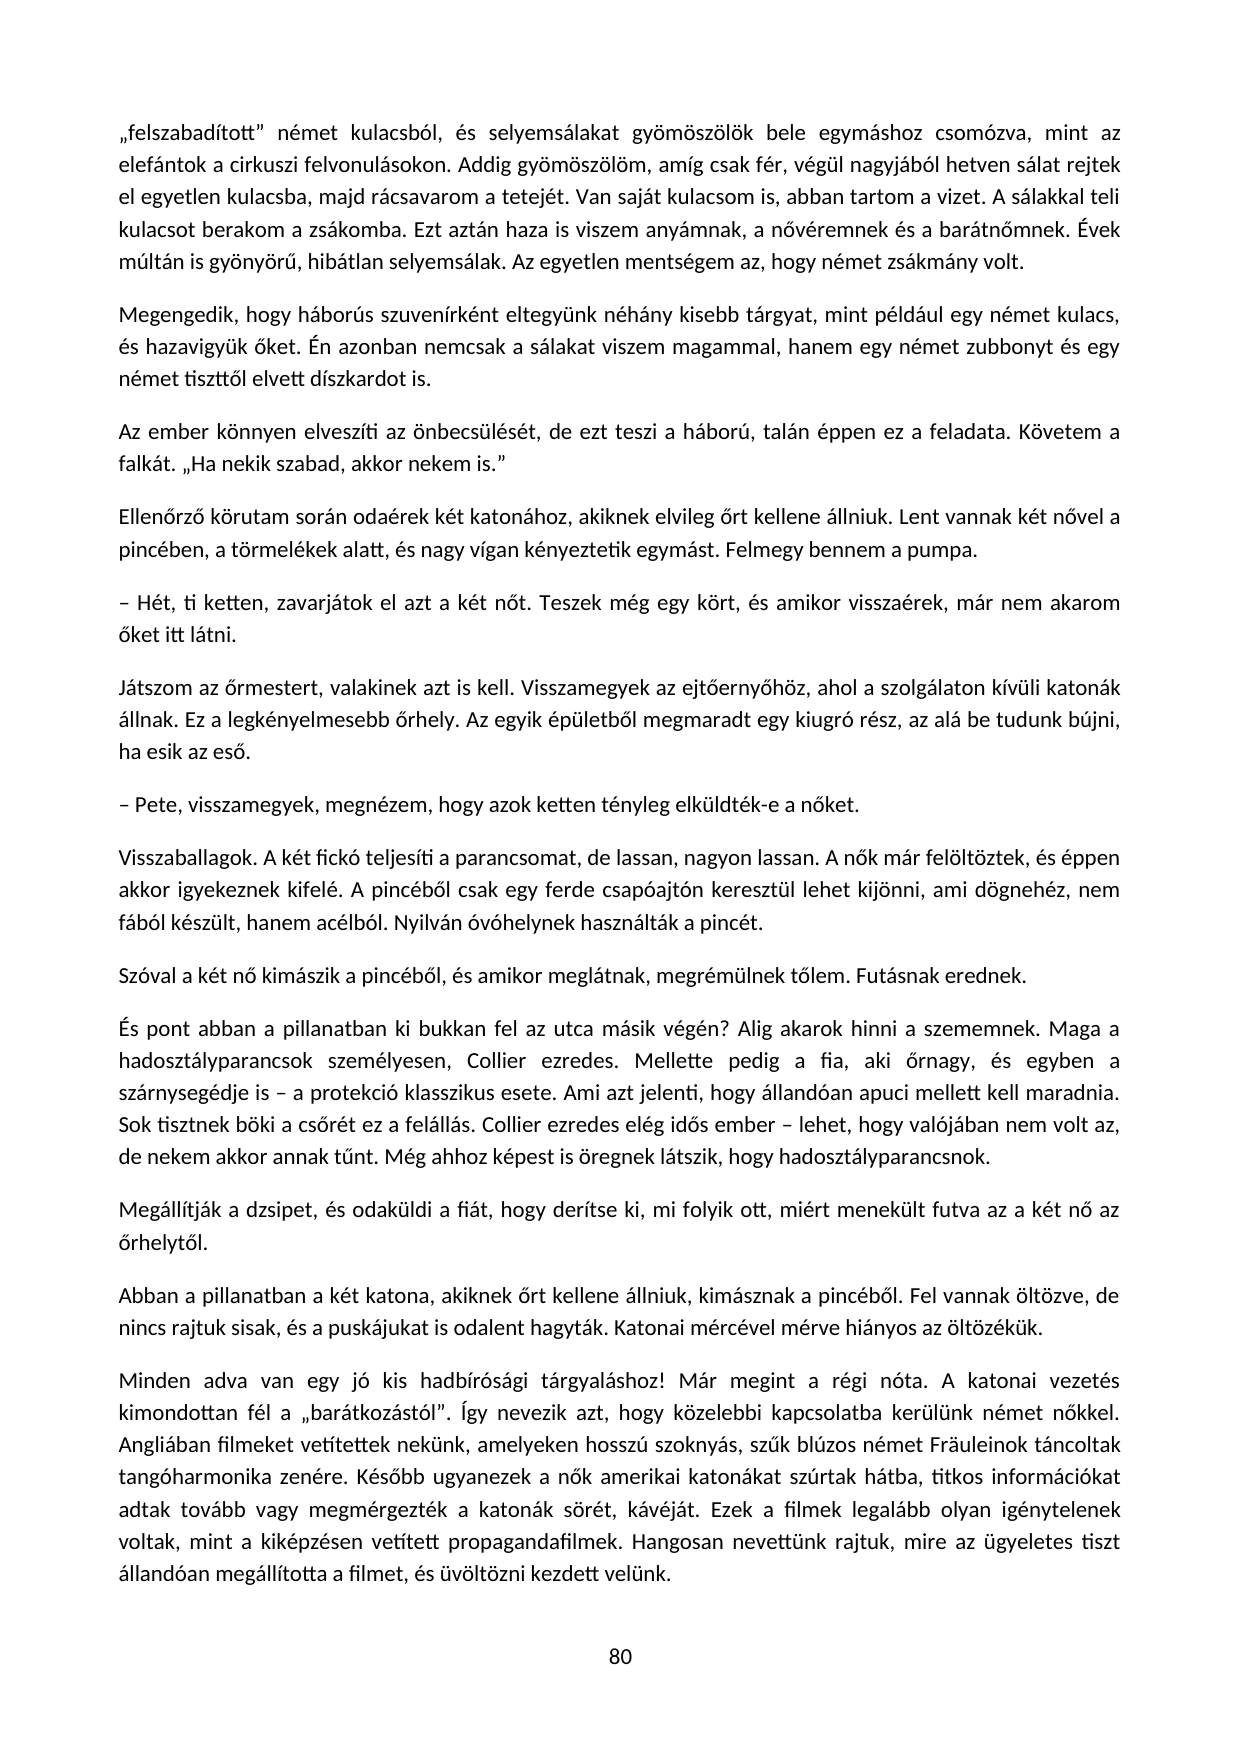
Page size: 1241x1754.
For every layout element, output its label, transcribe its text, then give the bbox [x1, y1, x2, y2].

text Megengedik, hogy háborús szuvenírként eltegyünk néhány kisebb tárgyat, mint például egy német kulacs, és hazavigyük őket. Én azonban nemcsak a sálakat viszem magammal, hanem egy német zubbonyt és egy német tiszttől elvett díszkardot is. [118, 300, 1122, 392]
text Abban a pillanatban a két katona, akiknek őrt kellene állniuk, kimásznak a pincéből. Fel vannak öltözve, de nincs rajtuk sisak, és a puskájukat is odalent hagyták. Katonai mércével mérve hiányos az öltözékük. [118, 1281, 1122, 1341]
text Megállítják a dzsipet, és odaküldi a fiát, hogy derítse ki, mi folyik ott, miért menekült futva az a két nő az őrhelytől. [118, 1196, 1122, 1256]
text És pont abban a pillanatban ki bukkan fel az utca másik végén? Alig akarok hinni a szememnek. Maga a hadosztályparancsok személyesen, Collier ezredes. Mellette pedig a fia, aki őrnagy, és egyben a szárnysegédje is – a protekció klasszikus esete. Ami azt jelenti, hogy állandóan apuci mellett kell maradnia. Sok tisztnek böki a csőrét ez a felállás. Collier ezredes elég idős ember – lehet, hogy valójában nem volt az, de nekem akkor annak tűnt. Még ahhoz képest is öregnek látszik, hogy hadosztályparancsnok. [118, 1014, 1122, 1171]
text Szóval a két nő kimászik a pincéből, és amikor meglátnak, megrémülnek tőlem. Futásnak erednek. [118, 961, 1122, 989]
text Visszaballagok. A két fickó teljesíti a parancsomat, de lassan, nagyon lassan. A nők már felöltöztek, és éppen akkor igyekeznek kifelé. A pincéből csak egy ferde csapóajtón keresztül lehet kijönni, ami dögnehéz, nem fából készült, hanem acélból. Nyilván óvóhelynek használták a pincét. [118, 843, 1122, 936]
text Játszom az őrmestert, valakinek azt is kell. Visszamegyek az ejtőernyőhöz, ahol a szolgálaton kívüli katonák állnak. Ez a legkényelmesebb őrhely. Az egyik épületből megmaradt egy kiugró rész, az alá be tudunk bújni, ha esik az eső. [118, 673, 1122, 765]
text – Pete, visszamegyek, megnézem, hogy azok ketten tényleg elküldték-e a nőket. [118, 790, 1122, 818]
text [118, 118, 1122, 275]
text – Hét, ti ketten, zavarjátok el azt a két nőt. Teszek még egy kört, és amikor visszaérek, már nem akarom őket itt látni. [118, 588, 1122, 648]
text Ellenőrző körutam során odaérek két katonához, akiknek elvileg őrt kellene állniuk. Lent vannak két nővel a pincében, a törmelékek alatt, és nagy vígan kényeztetik egymást. Felmegy bennem a pumpa. [118, 502, 1122, 563]
text Minden adva van egy jó kis hadbírósági tárgyaláshoz! Már megint a régi nóta. A katonai vezetés kimondottan fél a „barátkozástól”. Így nevezik azt, hogy közelebbi kapcsolatba kerülünk német nőkkel. Angliában filmeket vetítettek nekünk, amelyeken hosszú szoknyás, szűk blúzos német Fräuleinok táncoltak tangóharmonika zenére. Később ugyanezek a nők amerikai katonákat szúrtak hátba, titkos információkat adtak tovább vagy megmérgezték a katonák sörét, kávéját. Ezek a filmek legalább olyan igénytelenek voltak, mint a kiképzésen vetített propagandafilmek. Hangosan nevettünk rajtuk, mire az ügyeletes tiszt állandóan megállította a filmet, és üvöltözni kezdett velünk. [118, 1366, 1122, 1587]
text Az ember könnyen elveszíti az önbecsülését, de ezt teszi a háború, talán éppen ez a feladata. Követem a falkát. „Ha nekik szabad, akkor nekem is.” [118, 417, 1122, 477]
